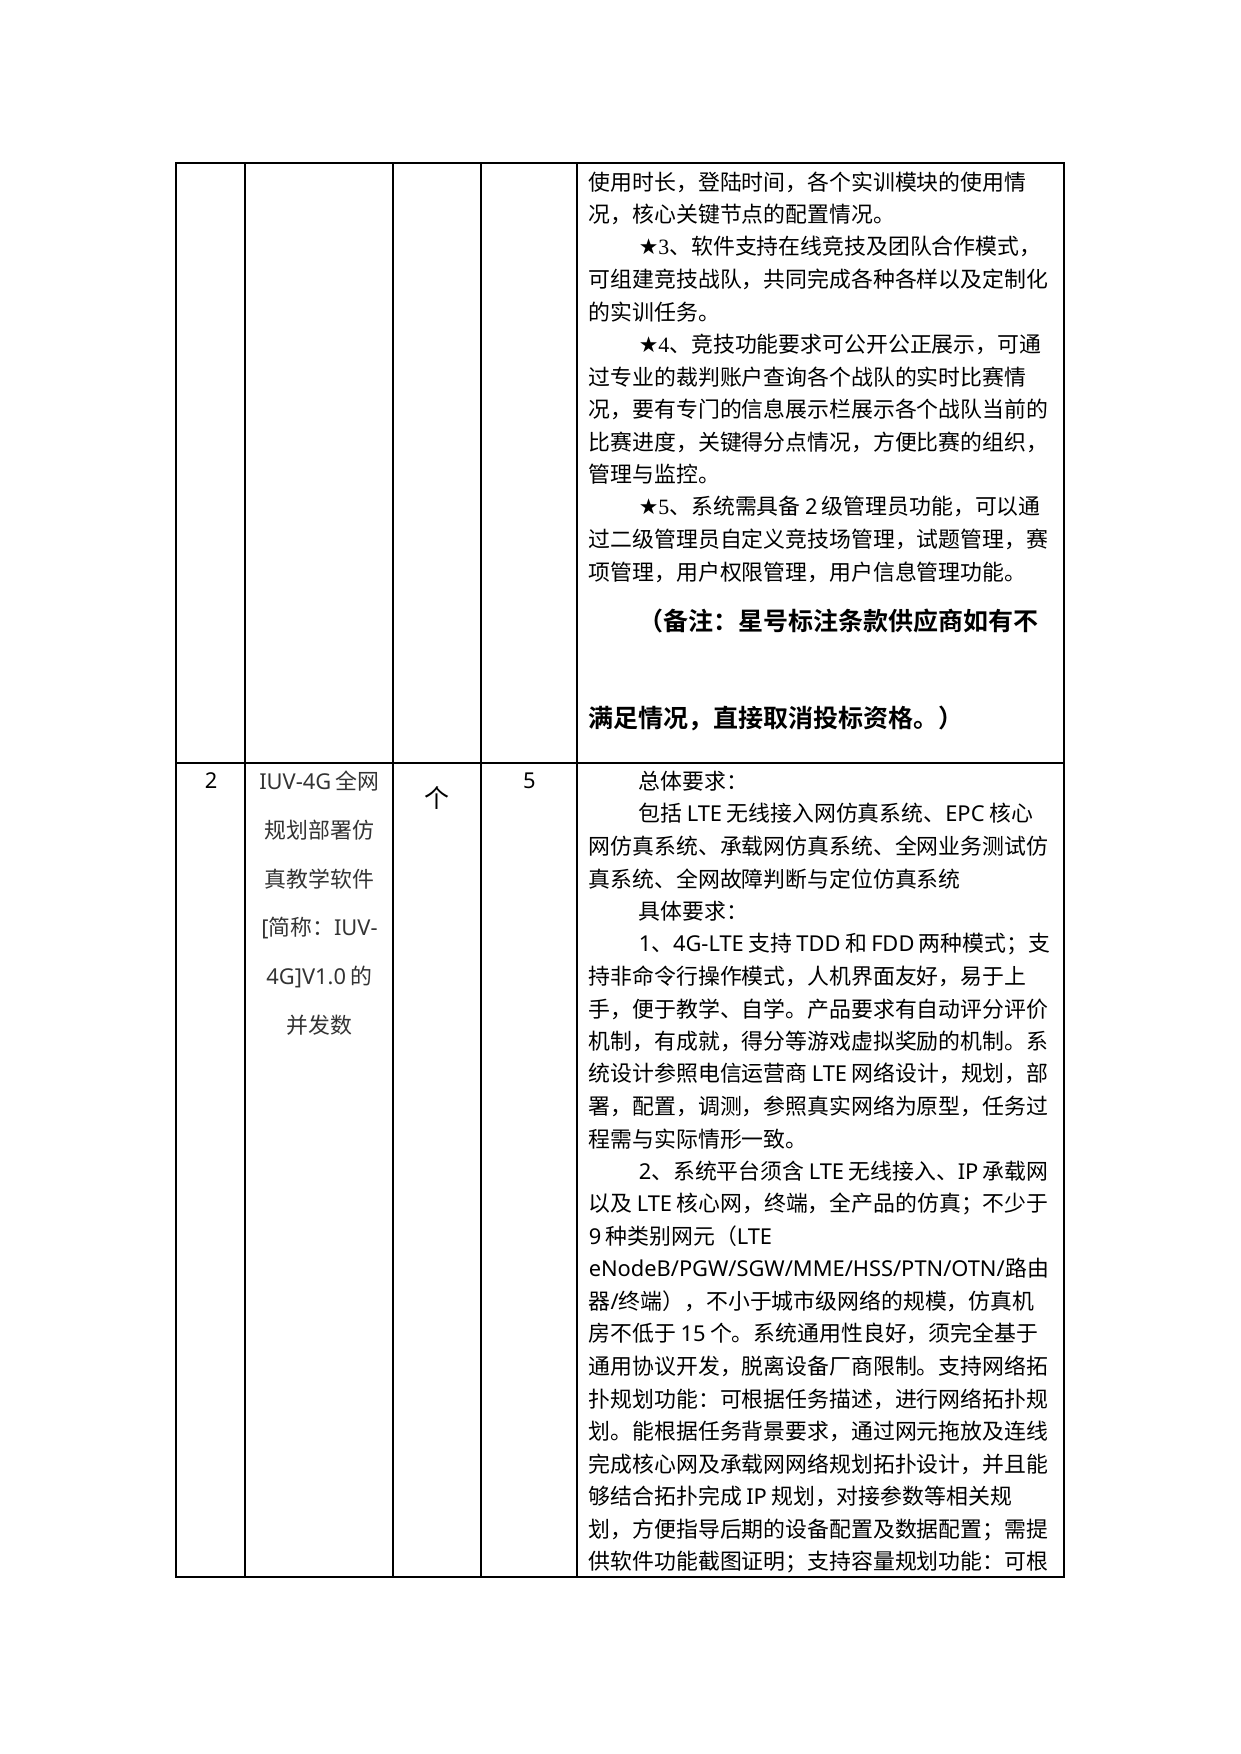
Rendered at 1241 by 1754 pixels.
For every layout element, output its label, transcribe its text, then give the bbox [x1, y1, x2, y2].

table_cell 2 [177, 764, 244, 1576]
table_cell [246, 764, 392, 1576]
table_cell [578, 164, 1063, 762]
table_cell 个 [394, 764, 480, 1576]
table_cell 5 [482, 764, 576, 1576]
table_cell 1 [177, 164, 244, 762]
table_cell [246, 164, 392, 762]
table_cell 1 [482, 164, 576, 762]
table_cell 套 [394, 164, 480, 762]
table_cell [578, 764, 1063, 1576]
